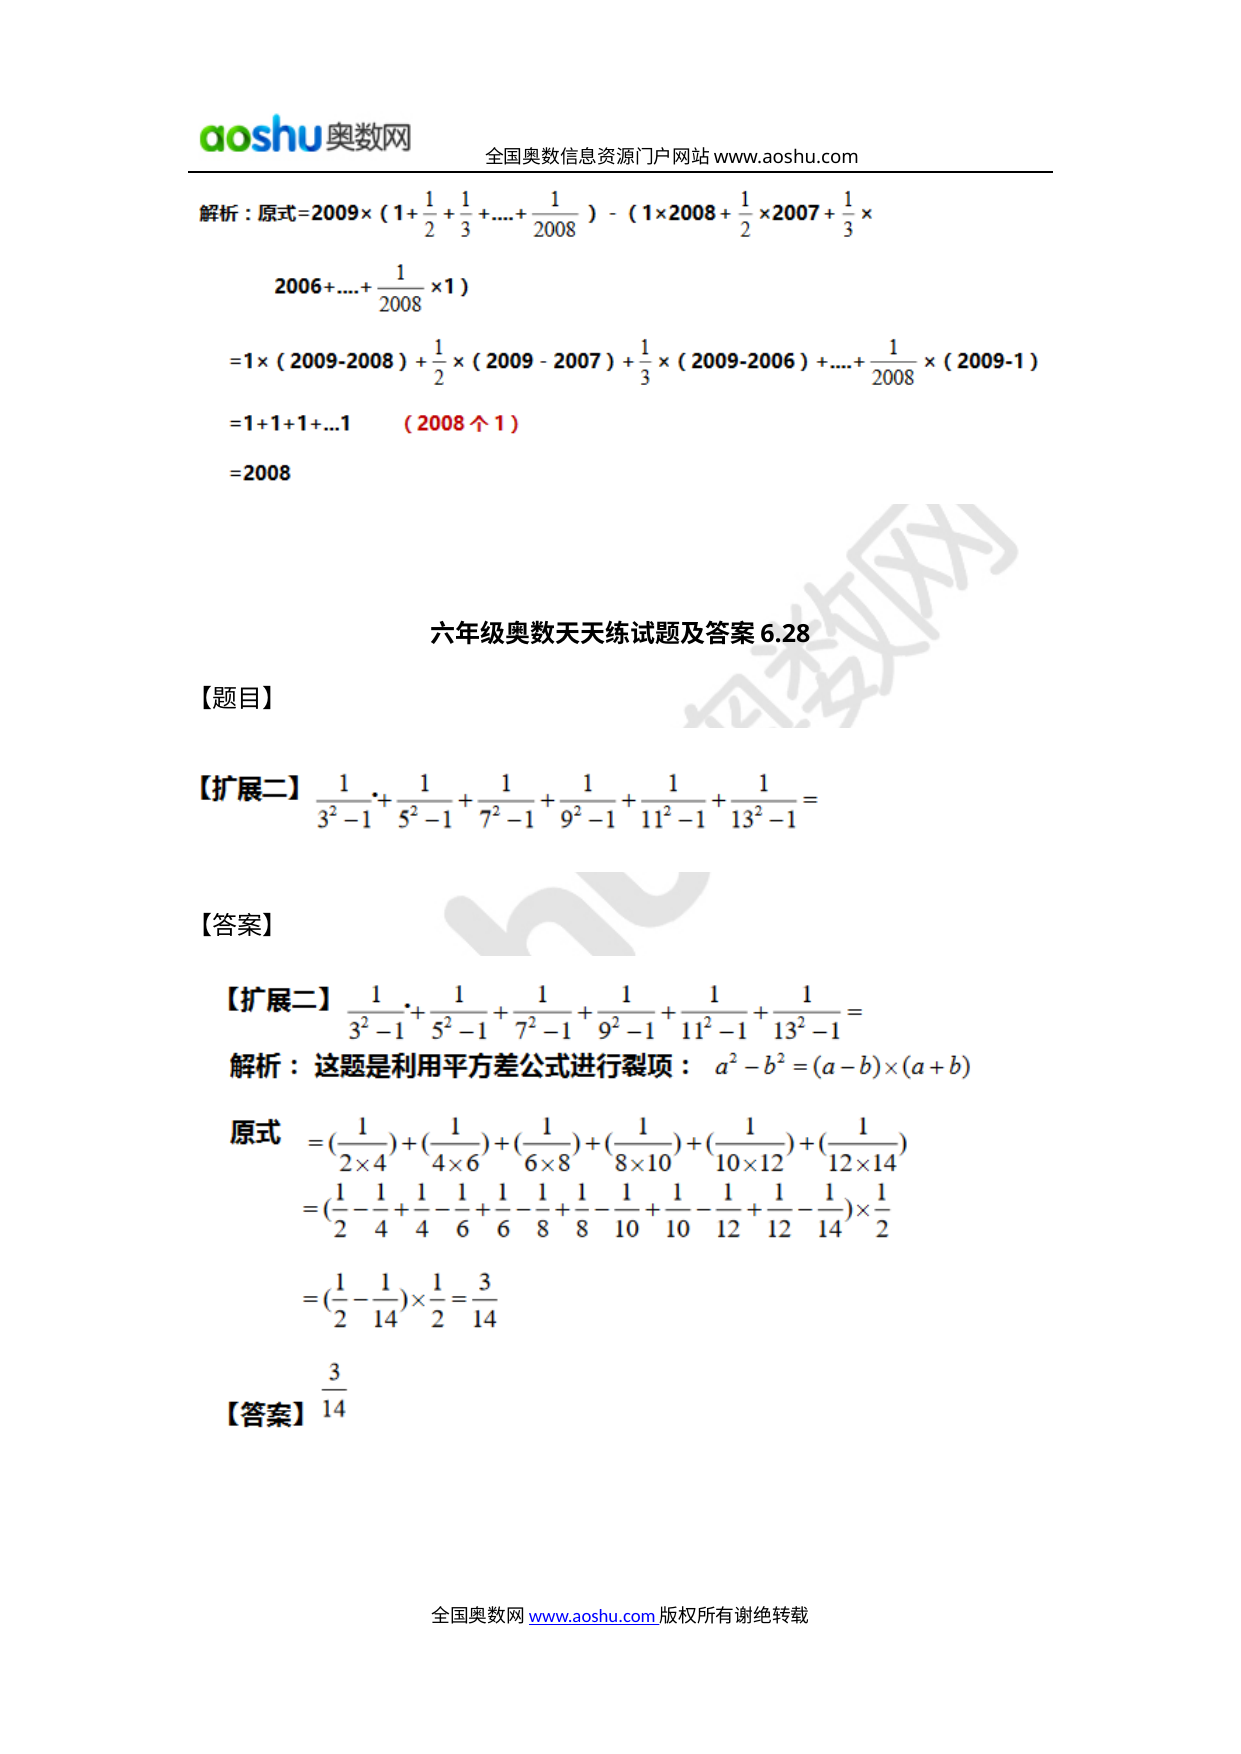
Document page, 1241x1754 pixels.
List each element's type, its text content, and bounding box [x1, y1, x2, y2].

picture [187, 88, 485, 164]
picture [187, 728, 1053, 891]
picture [187, 956, 1053, 1454]
text 【答案】 [187, 891, 1053, 956]
text 六年级奥数天天练试题及答案6.28 [187, 599, 1053, 664]
picture [187, 176, 1053, 599]
text 【题目】 [187, 664, 1053, 728]
